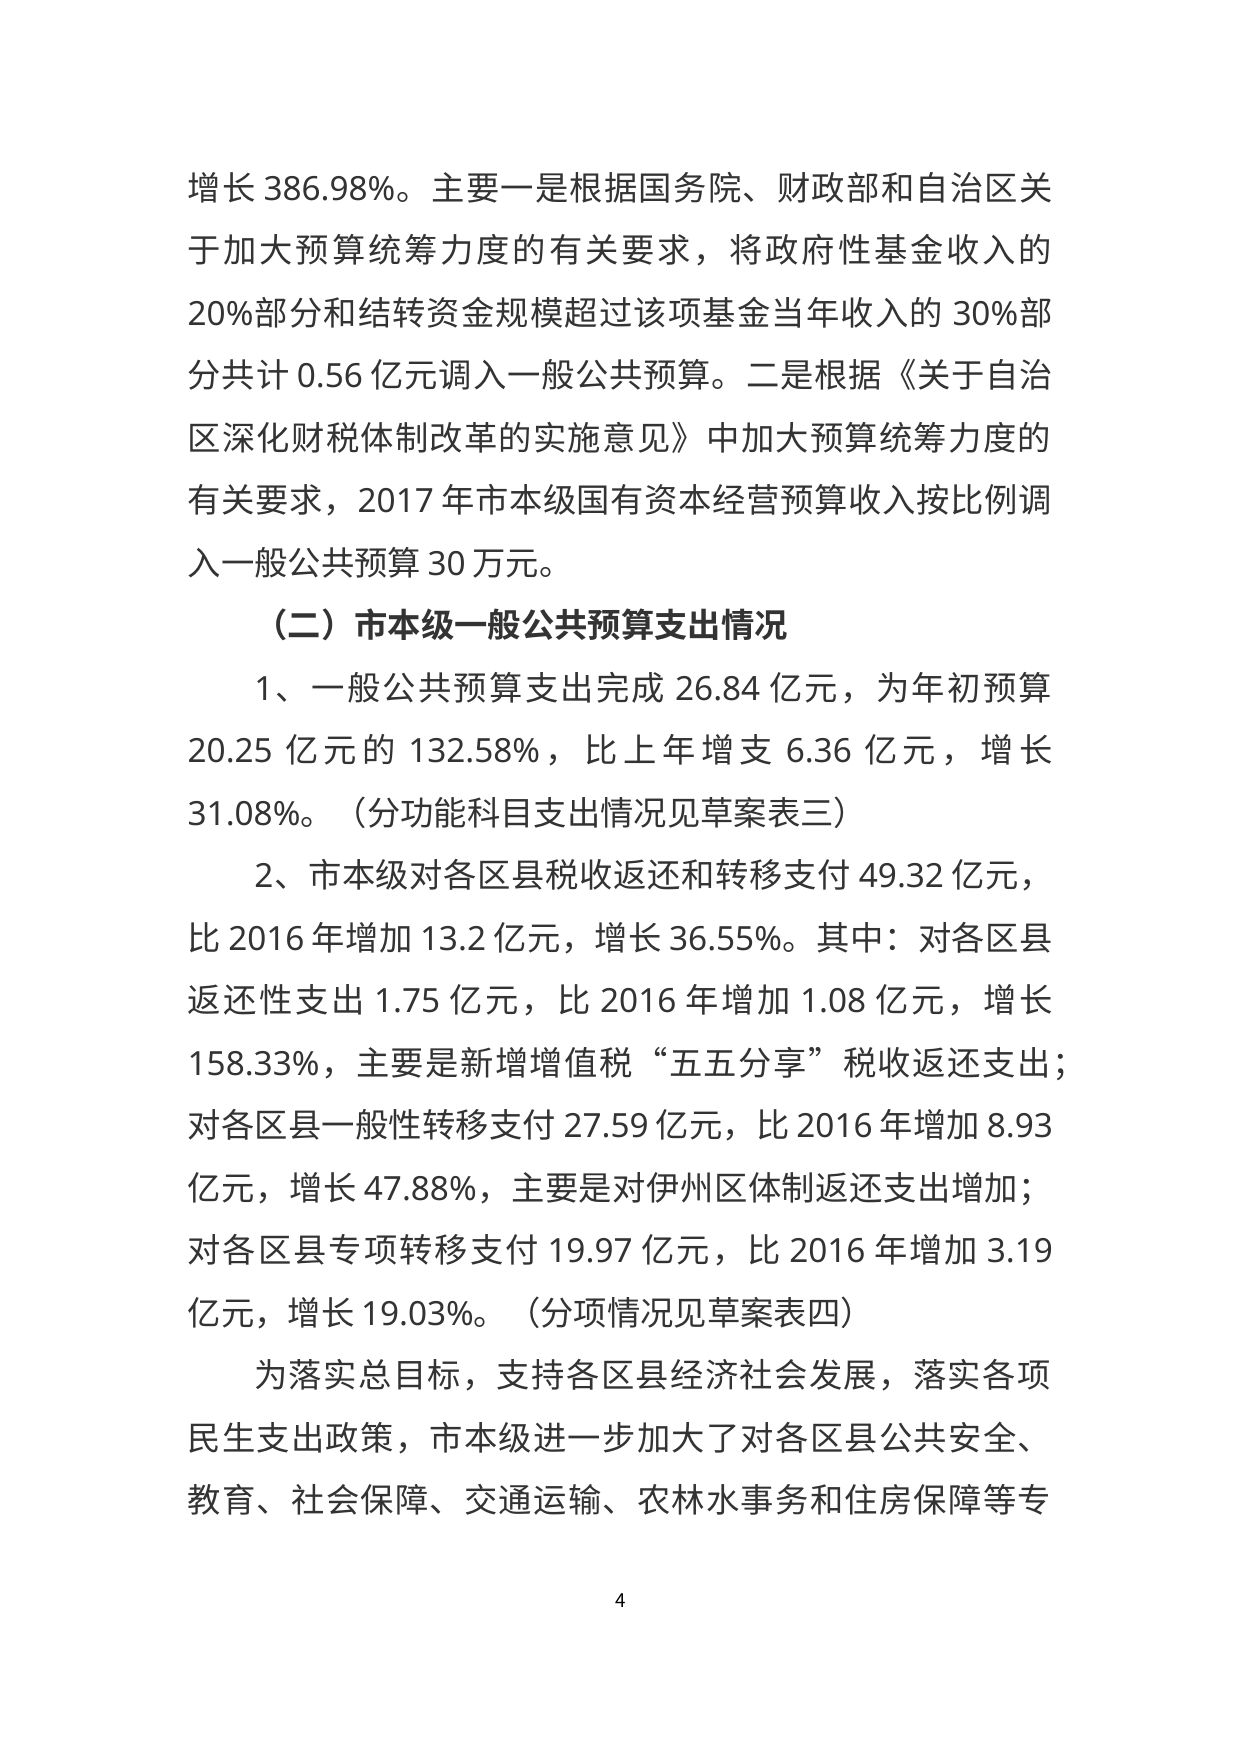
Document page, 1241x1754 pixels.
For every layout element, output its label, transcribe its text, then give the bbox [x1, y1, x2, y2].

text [187, 1337, 1053, 1525]
text （二）市本级一般公共预算支出情况 [187, 587, 1053, 650]
text 1、一般公共预算支出完成26.84亿元，为年初预算20.25亿元的132.58%，比上年增支6.36亿元，增长31.08%。（分功能科目支出情况见草案表三） [187, 650, 1053, 837]
text 2、市本级对各区县税收返还和转移支付49.32亿元，比2016年增加13.2亿元，增长36.55%。其中：对各区县返还性支出1.75亿元，比2016年增加1.08亿元，增长158.33%，主要是新增增值税“五五分享”税收返还支出；对各区县一般性转移支付27.59亿元，比2016年增加8.93亿元，增长47.88%，主要是对伊州区体制返还支出增加；对各区县专项转移支付19.97亿元，比2016年增加3.19亿元，增长19.03%。（分项情况见草案表四） [187, 837, 1053, 1337]
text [187, 150, 1053, 587]
